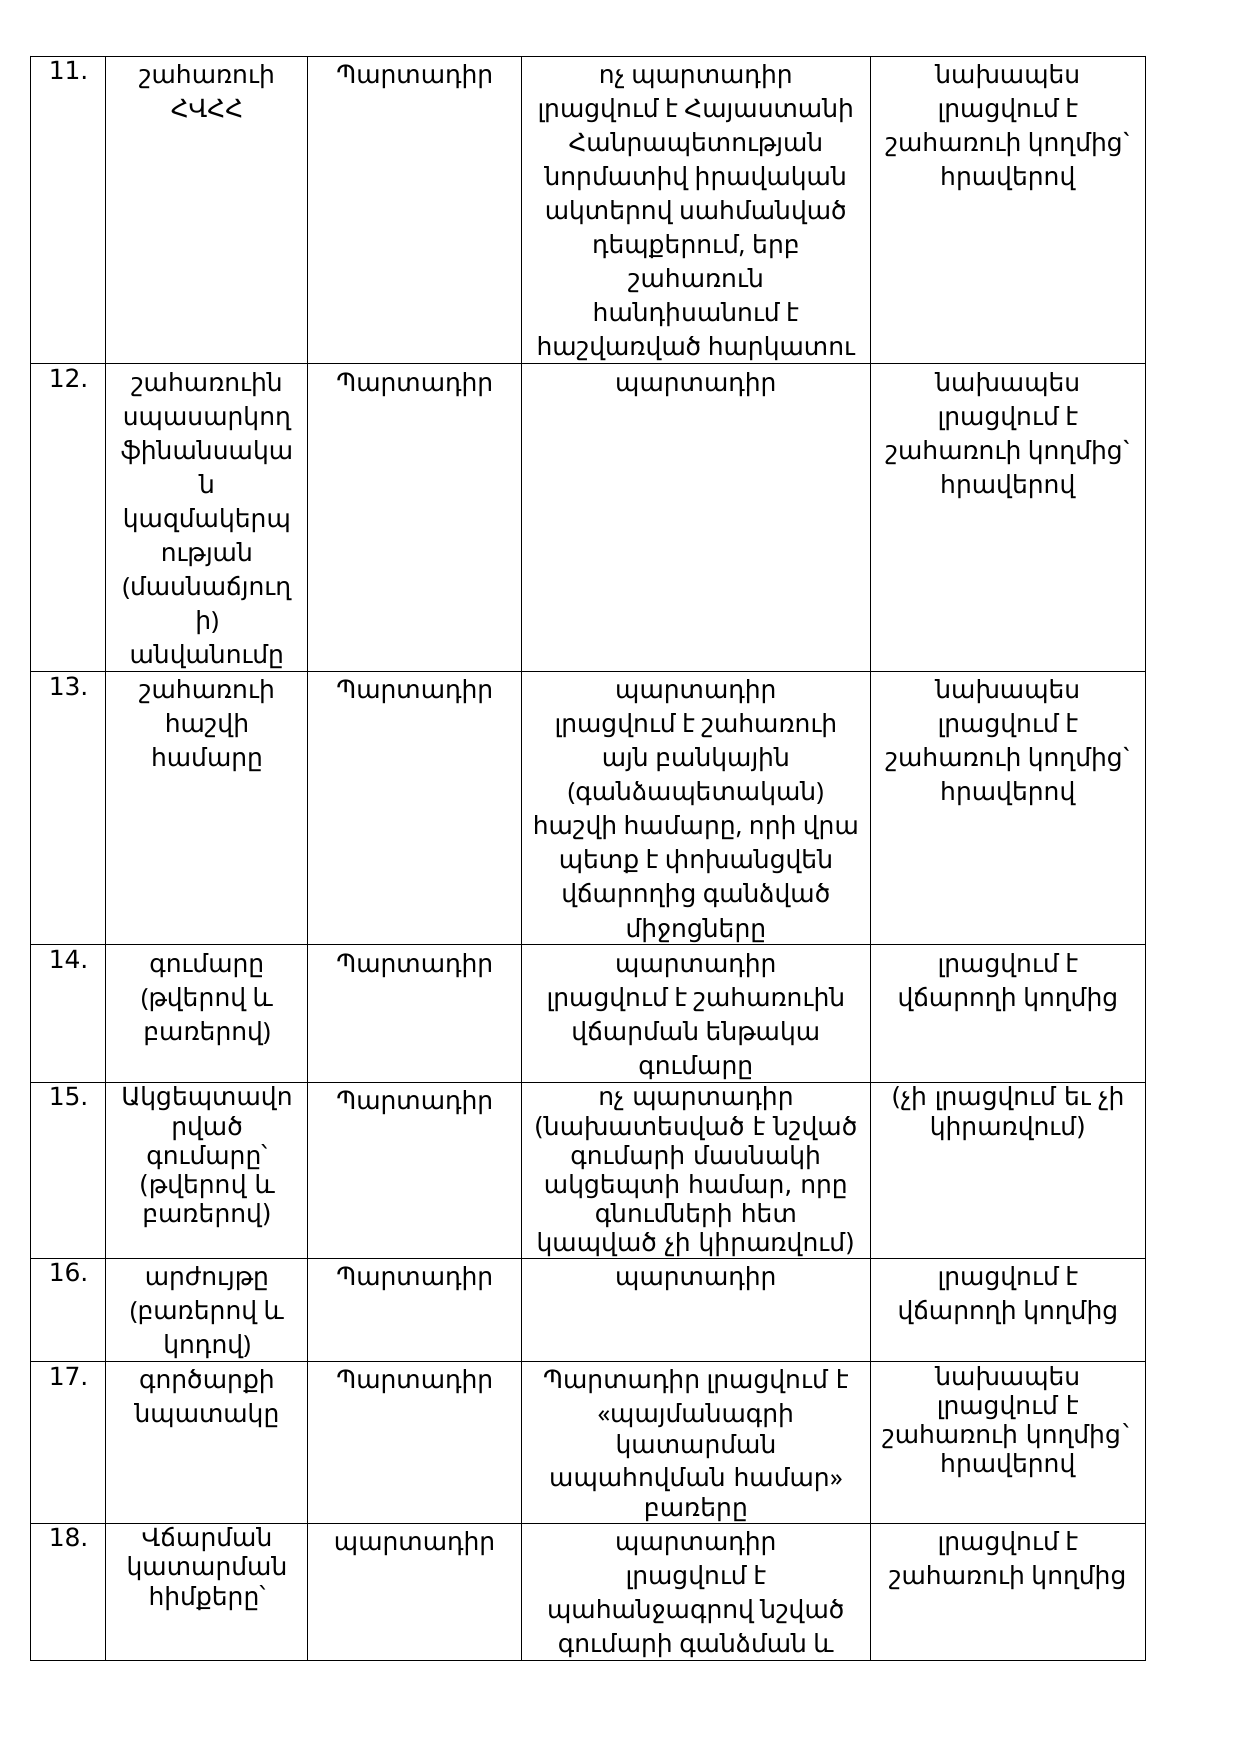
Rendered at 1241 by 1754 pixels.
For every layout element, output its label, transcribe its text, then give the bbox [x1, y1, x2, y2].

table_cell լրացվում է վճարողի կողմից [871, 945, 1145, 1082]
table_cell 17. [31, 1362, 105, 1522]
table_cell շահառուին սպասարկող ֆինանսական կազմակերպության (մասնաճյուղի) անվանումը [106, 364, 307, 671]
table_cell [871, 57, 1145, 363]
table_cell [871, 1524, 1145, 1660]
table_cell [522, 1524, 870, 1660]
table_cell 12. [31, 364, 105, 671]
table_cell 13. [31, 672, 105, 944]
table_cell (չի լրացվում եւ չի կիրառվում) [871, 1083, 1145, 1258]
table_cell նախապես լրացվում է շահառուի կողմից` հրավերով [871, 1362, 1145, 1522]
table_cell նախապես լրացվում է շահառուի կողմից` հրավերով [871, 364, 1145, 671]
table_cell լրացվում է վճարողի կողմից [871, 1259, 1145, 1361]
table_cell Պարտադիր լրացվում է «պայմանագրի կատարման ապահովման համար» բառերը [522, 1362, 870, 1522]
table_cell 16. [31, 1259, 105, 1361]
table_cell արժույթը (բառերով և կոդով) [106, 1259, 307, 1361]
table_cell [106, 1524, 307, 1660]
table_cell Պարտադիր [308, 364, 521, 671]
table_cell Պարտադիր [308, 1083, 521, 1258]
table_cell պարտադիր լրացվում է շահառուի այն բանկային (գանձապետական) հաշվի համարը, որի վրա պետք է փոխանցվեն վճարողից գանձված միջոցները [522, 672, 870, 944]
table_cell պարտադիր [522, 364, 870, 671]
table_cell շահառուի ՀՎՀՀ [106, 57, 307, 363]
table_cell 18. [31, 1524, 105, 1660]
table_cell 15. [31, 1083, 105, 1258]
table_cell ոչ պարտադիր լրացվում է Հայաստանի Հանրապետության նորմատիվ իրավական ակտերով սահմանված դեպքերում, երբ շահառուն հանդիսանում է հաշվառված հարկատու [522, 57, 870, 363]
table_cell նախապես լրացվում է շահառուի կողմից` հրավերով [871, 672, 1145, 944]
table_cell պարտադիր [308, 1524, 521, 1660]
table_cell գումարը (թվերով և բառերով) [106, 945, 307, 1082]
table_cell շահառուի հաշվի համարը [106, 672, 307, 944]
table_cell պարտադիր լրացվում է շահառուին վճարման ենթակա գումարը [522, 945, 870, 1082]
table_cell Պարտադիր [308, 1362, 521, 1522]
table_cell գործարքի նպատակը [106, 1362, 307, 1522]
table_cell Պարտադիր [308, 945, 521, 1082]
table_cell Պարտադիր [308, 1259, 521, 1361]
table_cell 11. [31, 57, 105, 363]
table_cell Ակցեպտավորված գումարը՝ (թվերով և բառերով) [106, 1083, 307, 1258]
table_cell Պարտադիր [308, 672, 521, 944]
table_cell ոչ պարտադիր (նախատեսված է նշված գումարի մասնակի ակցեպտի համար, որը գնումների հետ կապված չի կիրառվում) [522, 1083, 870, 1258]
table_cell 14. [31, 945, 105, 1082]
table_cell պարտադիր [522, 1259, 870, 1361]
table_cell Պարտադիր [308, 57, 521, 363]
